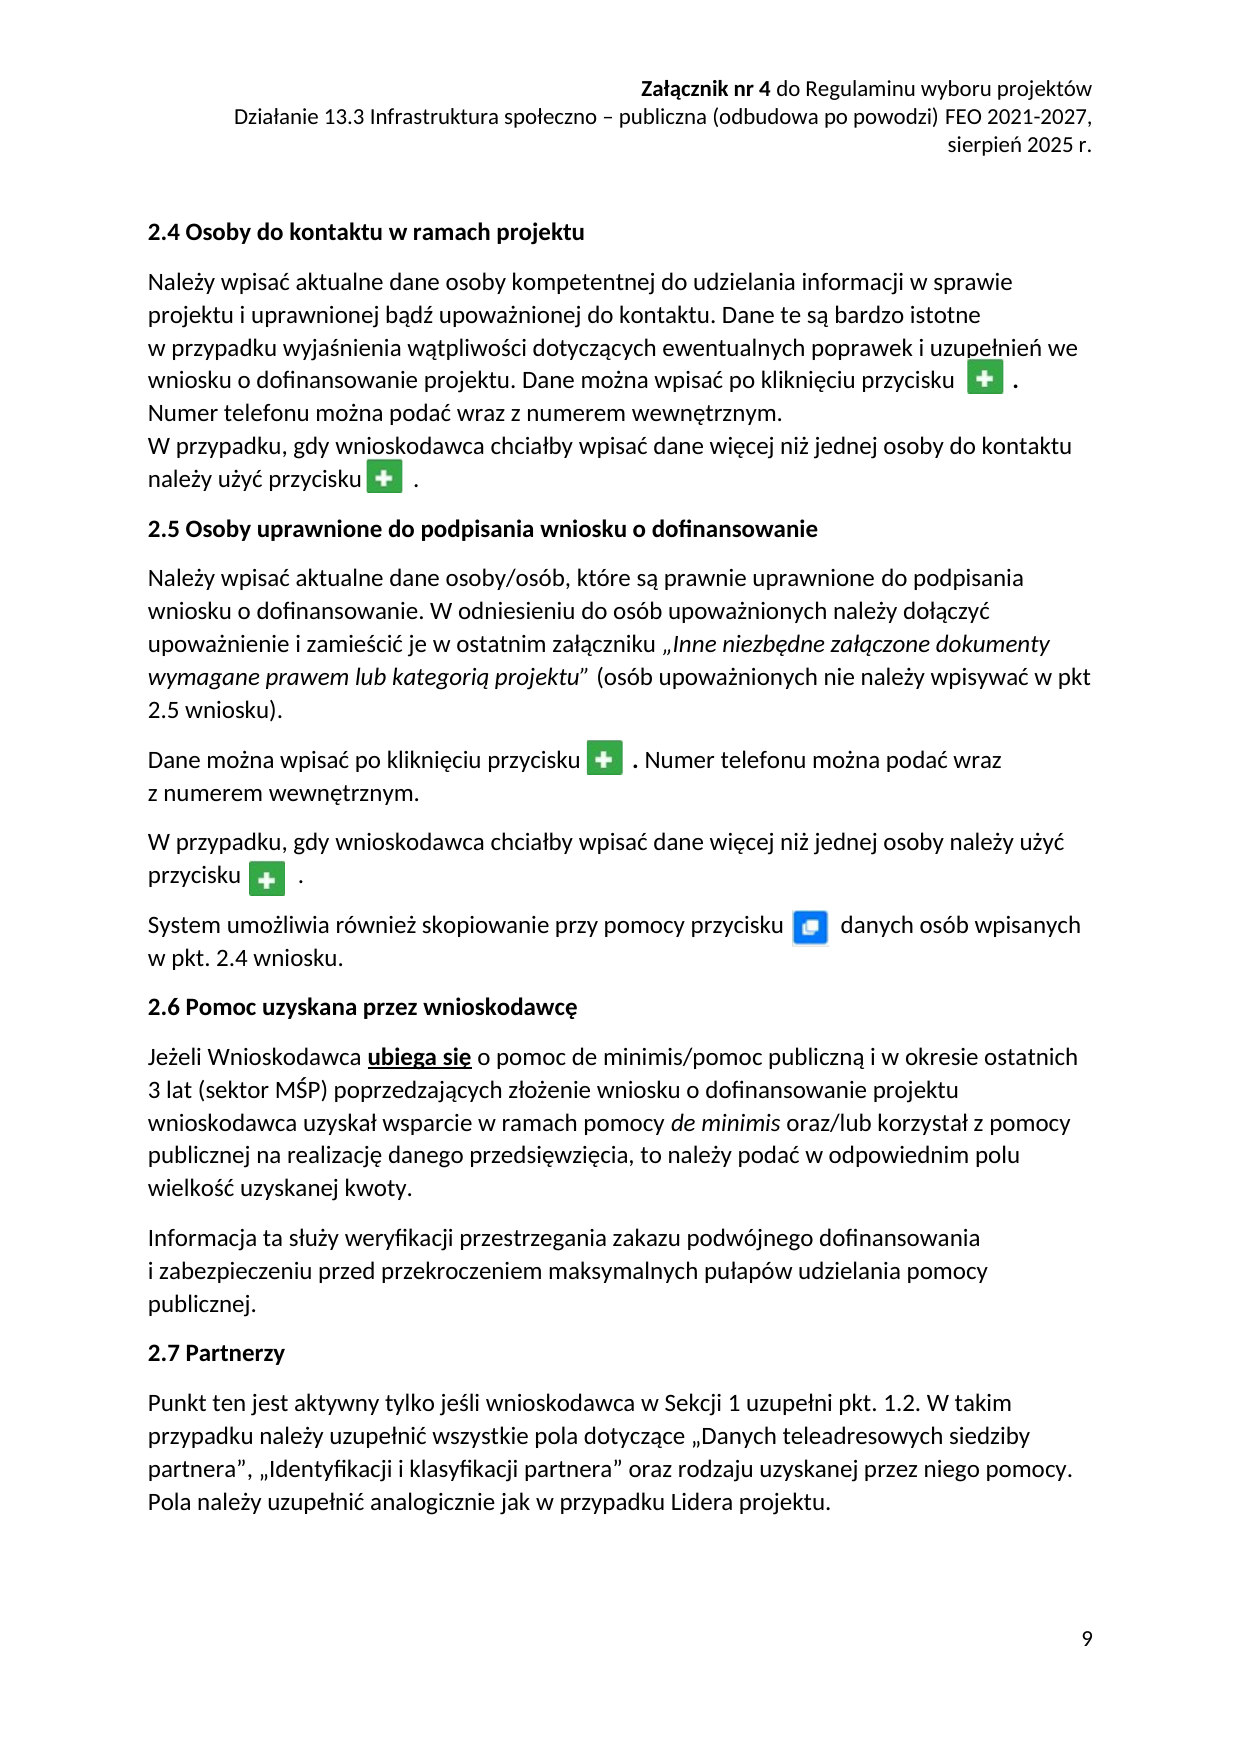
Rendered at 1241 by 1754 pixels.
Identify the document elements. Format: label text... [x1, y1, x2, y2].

text Należy wpisać aktualne dane osoby kompetentnej do udzielania informacji w sprawie projektu i uprawnionej bądź upoważnionej do kontaktu. Dane te są bardzo istotne w przypadku wyjaśnienia wątpliwości dotyczących ewentualnych poprawek i uzupełnień we wniosku o dofinansowanie projektu. Dane można wpisać po kliknięciu przycisku . Numer telefonu można podać wraz z numerem wewnętrznym. W przypadku, gdy wnioskodawca chciałby wpisać dane więcej niż jednej osoby do kontaktu należy użyć przycisku . [148, 266, 1093, 494]
picture [791, 910, 830, 948]
picture [967, 358, 1004, 394]
text System umożliwia również skopiowanie przy pomocy przycisku danych osób wpisanych w pkt. 2.4 wniosku. [148, 909, 1093, 972]
text Dane można wpisać po kliknięciu przycisku . Numer telefonu można podać wraz z numerem wewnętrznym. [148, 744, 1093, 807]
text Jeżeli Wnioskodawca ubiega się o pomoc de minimis/pomoc publiczną i w okresie ostatnich 3 lat (sektor MŚP) poprzedzających złożenie wniosku o dofinansowanie projektu wnioskodawca uzyskał wsparcie w ramach pomocy de minimis oraz/lub korzystał z pomocy publicznej na realizację danego przedsięwzięcia, to należy podać w odpowiednim polu wielkość uzyskanej kwoty. [148, 1041, 1093, 1203]
picture [586, 740, 623, 775]
text W przypadku, gdy wnioskodawca chciałby wpisać dane więcej niż jednej osoby należy użyć przycisku . [148, 826, 1093, 890]
picture [366, 458, 403, 493]
text Informacja ta służy weryfikacji przestrzegania zakazu podwójnego dofinansowania i zabezpieczeniu przed przekroczeniem maksymalnych pułapów udzielania pomocy publicznej. [148, 1222, 1093, 1318]
text Punkt ten jest aktywny tylko jeśli wnioskodawca w Sekcji 1 uzupełni pkt. 1.2. W takim przypadku należy uzupełnić wszystkie pola dotyczące „Danych teleadresowych siedziby partnera”, „Identyfikacji i klasyfikacji partnera” oraz rodzaju uzyskanej przez niego pomocy. Pola należy uzupełnić analogicznie jak w przypadku Lidera projektu. [148, 1387, 1093, 1516]
picture [249, 860, 285, 896]
text Należy wpisać aktualne dane osoby/osób, które są prawnie uprawnione do podpisania wniosku o dofinansowanie. W odniesieniu do osób upoważnionych należy dołączyć upoważnienie i zamieścić je w ostatnim załączniku „Inne niezbędne załączone dokumenty wymagane prawem lub kategorią projektu” (osób upoważnionych nie należy wpisywać w pkt 2.5 wniosku). [148, 563, 1093, 725]
subtitle 2.7 Partnerzy [148, 1338, 1093, 1368]
subtitle 2.6 Pomoc uzyskana przez wnioskodawcę [148, 991, 1093, 1022]
subtitle 2.4 Osoby do kontaktu w ramach projektu [148, 216, 1093, 247]
subtitle 2.5 Osoby uprawnione do podpisania wniosku o dofinansowanie [148, 513, 1093, 543]
